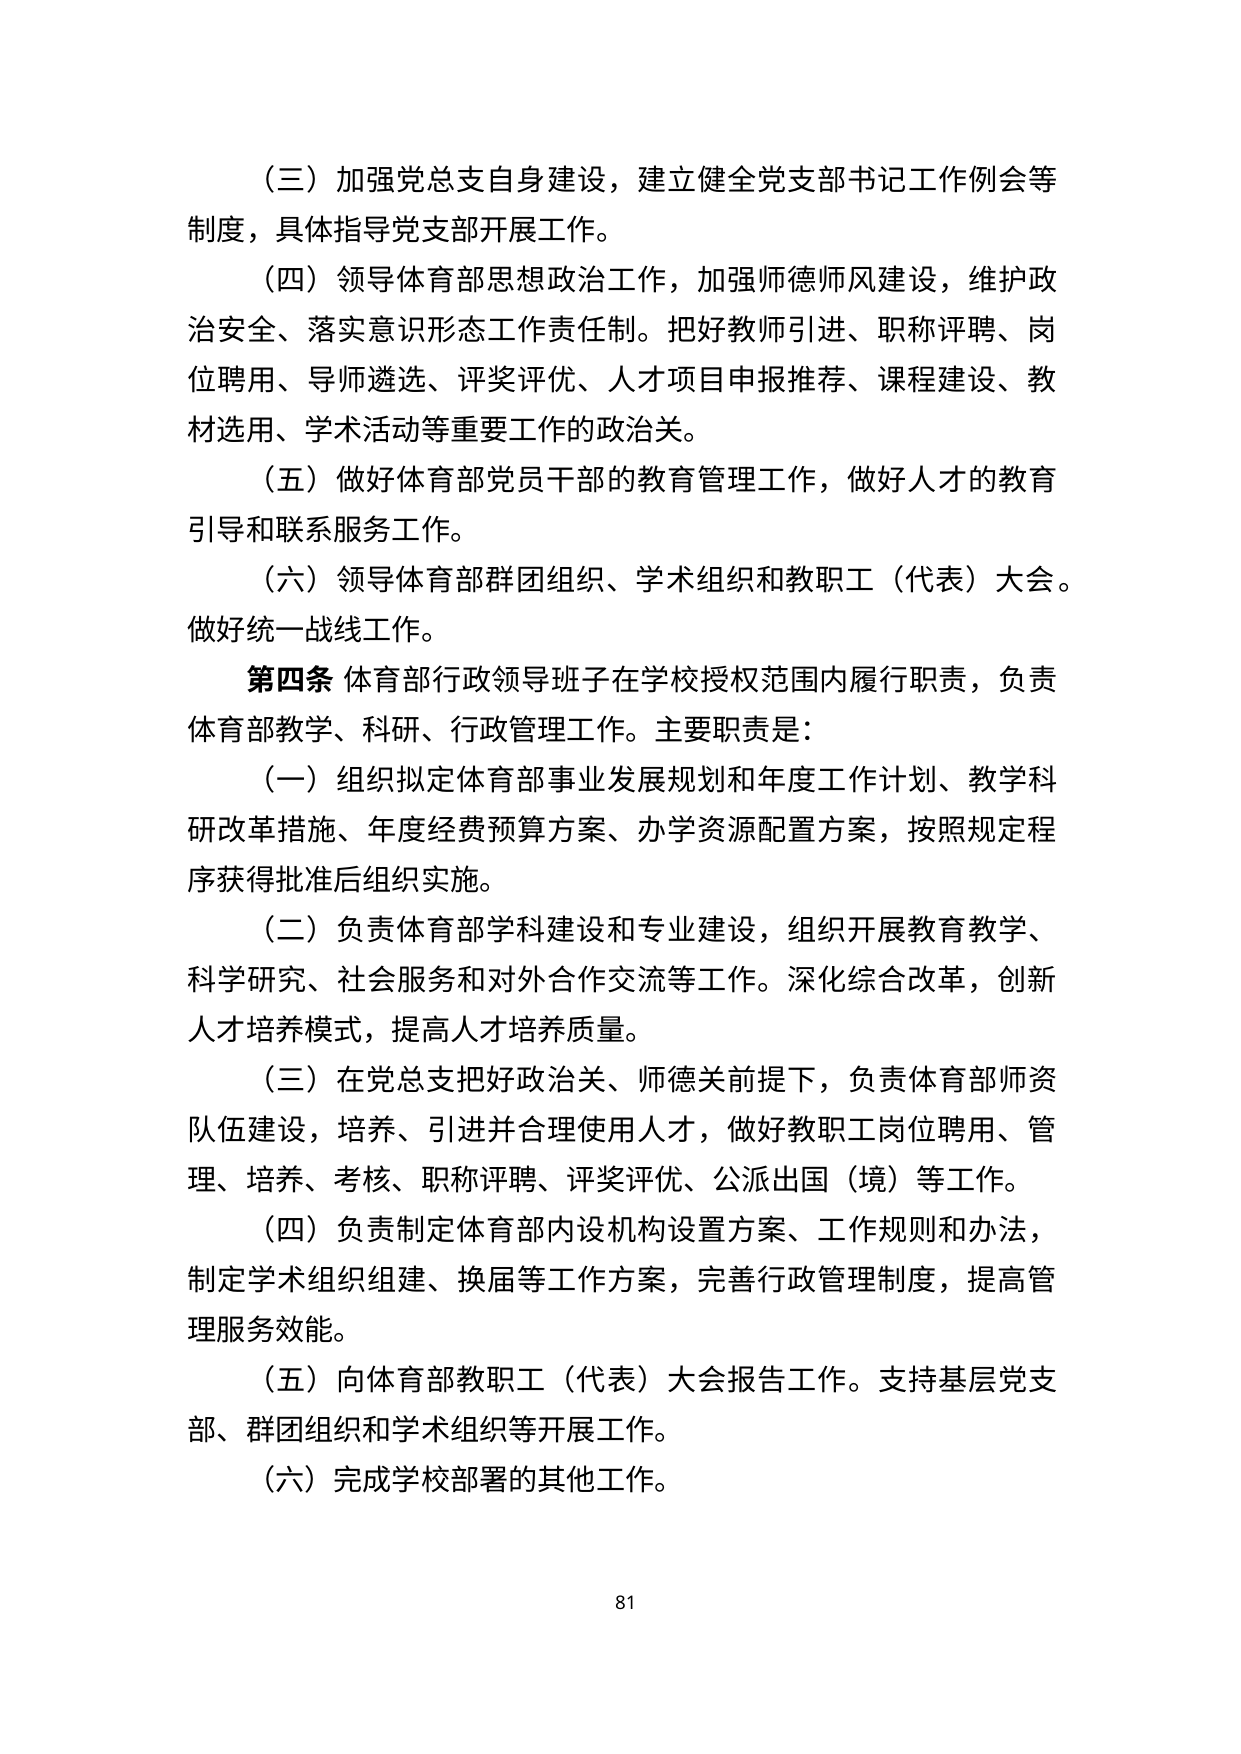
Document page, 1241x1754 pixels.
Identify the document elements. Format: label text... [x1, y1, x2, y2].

text 第四条 体育部行政领导班子在学校授权范围内履行职责，负责体育部教学、科研、行政管理工作。主要职责是： [187, 650, 1058, 750]
text （一）组织拟定体育部事业发展规划和年度工作计划、教学科研改革措施、年度经费预算方案、办学资源配置方案，按照规定程序获得批准后组织实施。 [187, 750, 1058, 900]
text （六）领导体育部群团组织、学术组织和教职工（代表）大会。做好统一战线工作。 [187, 550, 1058, 650]
text （五）做好体育部党员干部的教育管理工作，做好人才的教育引导和联系服务工作。 [187, 450, 1058, 550]
text （二）负责体育部学科建设和专业建设，组织开展教育教学、科学研究、社会服务和对外合作交流等工作。深化综合改革，创新人才培养模式，提高人才培养质量。 [187, 900, 1058, 1050]
text （六）完成学校部署的其他工作。 [187, 1450, 1058, 1500]
text （四）负责制定体育部内设机构设置方案、工作规则和办法，制定学术组织组建、换届等工作方案，完善行政管理制度，提高管理服务效能。 [187, 1200, 1058, 1350]
text （四）领导体育部思想政治工作，加强师德师风建设，维护政治安全、落实意识形态工作责任制。把好教师引进、职称评聘、岗位聘用、导师遴选、评奖评优、人才项目申报推荐、课程建设、教材选用、学术活动等重要工作的政治关。 [187, 250, 1058, 450]
text （三）在党总支把好政治关、师德关前提下，负责体育部师资队伍建设，培养、引进并合理使用人才，做好教职工岗位聘用、管理、培养、考核、职称评聘、评奖评优、公派出国（境）等工作。 [187, 1050, 1058, 1200]
text （五）向体育部教职工（代表）大会报告工作。支持基层党支部、群团组织和学术组织等开展工作。 [187, 1350, 1058, 1450]
text （三）加强党总支自身建设，建立健全党支部书记工作例会等制度，具体指导党支部开展工作。 [187, 150, 1058, 250]
